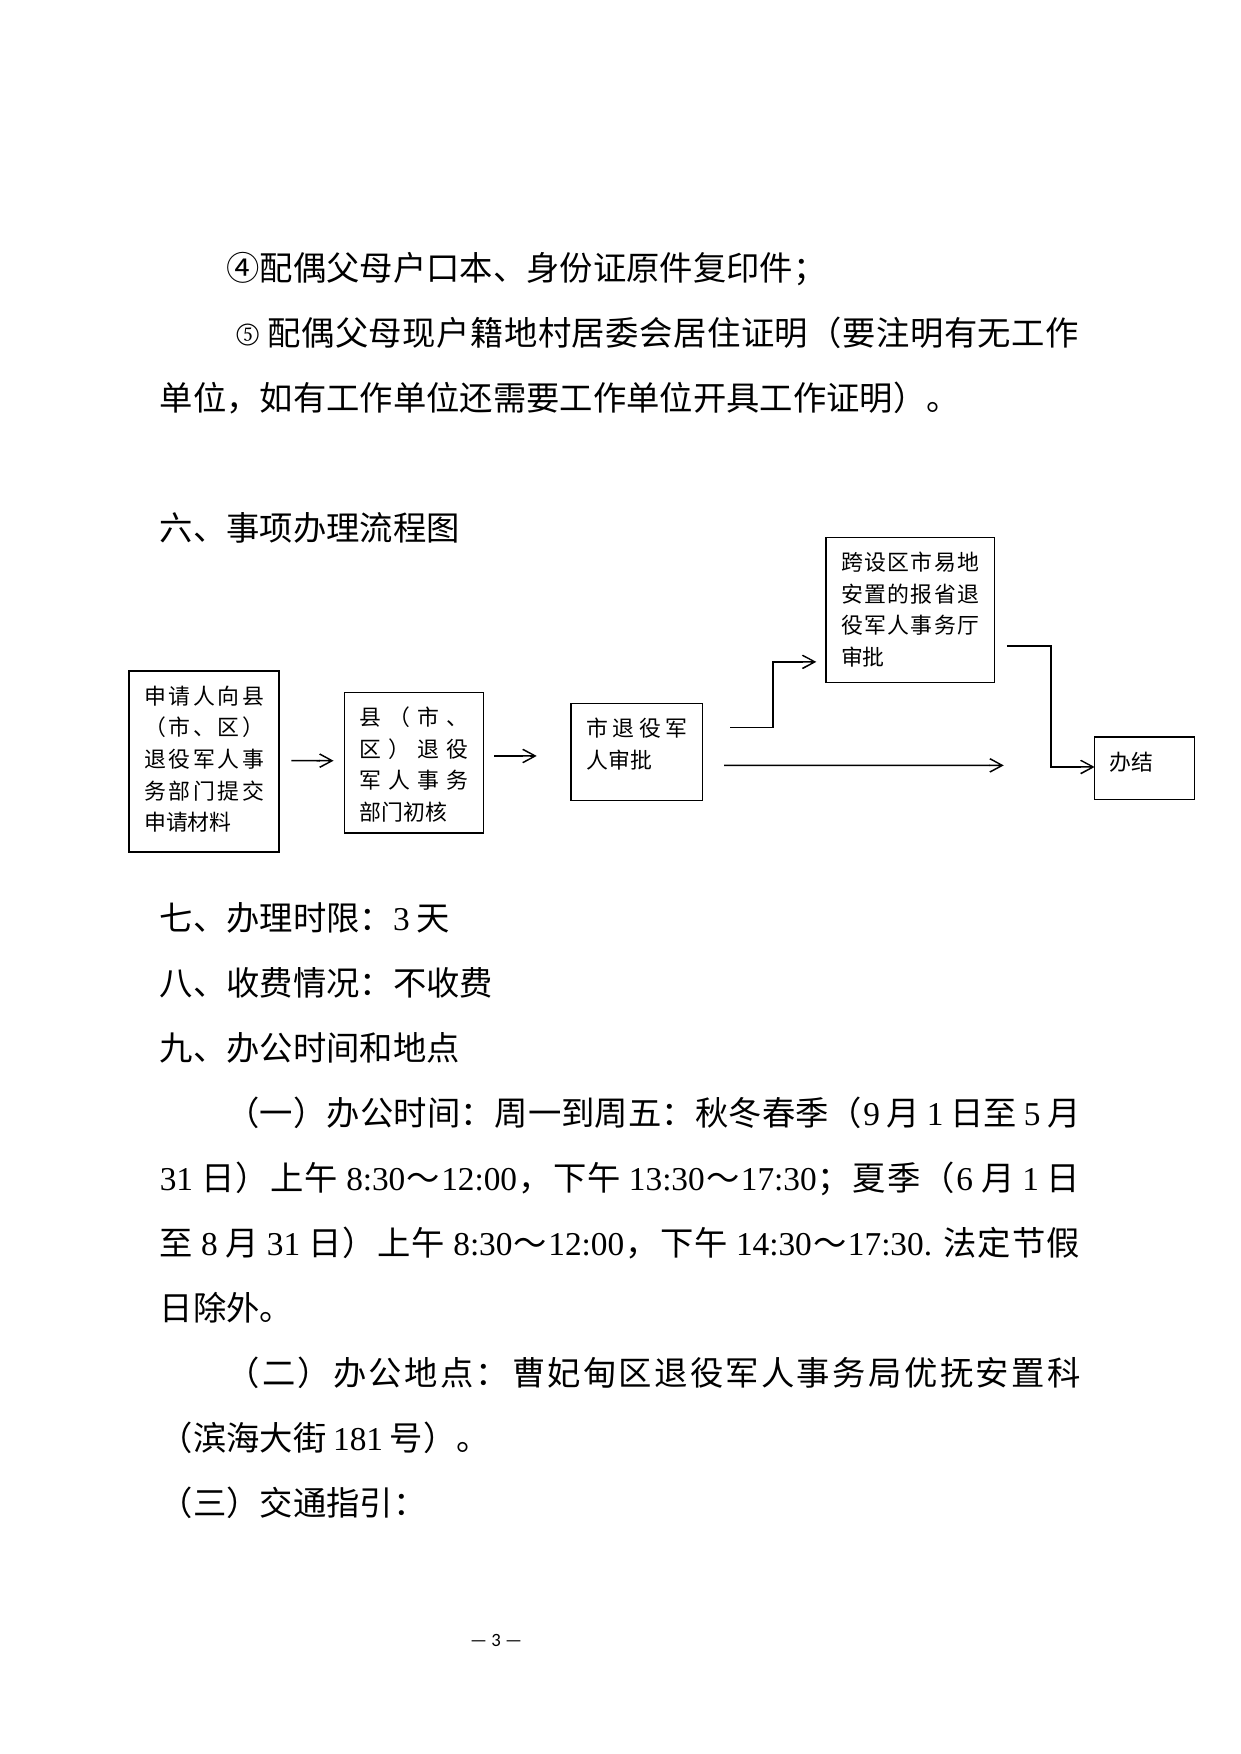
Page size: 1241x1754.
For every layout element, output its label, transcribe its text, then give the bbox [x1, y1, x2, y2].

text 六、事项办理流程图 [159, 493, 1081, 558]
text ⑤配偶父母现户籍地村居委会居住证明（要注明有无工作单位，如有工作单位还需要工作单位开具工作证明）。 [159, 298, 1081, 428]
text 九、办公时间和地点 [159, 1013, 1081, 1078]
list 八、收费情况：不收费 [159, 948, 1081, 1013]
text （二）办公地点：曹妃甸区退役军人事务局优抚安置科（滨海大街181号）。 [159, 1338, 1081, 1468]
list （一）办公时间：周一到周五：秋冬春季（9月1日至5月31日）上午8:30～12:00，下午13:30～17:30；夏季（6月1日至8月31日）上午8:30～12:00，下午14:30～17:30. 法定节假日除外。 [159, 1078, 1081, 1338]
text ④配偶父母户口本、身份证原件复印件； [159, 233, 1081, 298]
text 七、办理时限：3天 [159, 883, 1081, 948]
list （三）交通指引： [159, 1468, 1081, 1533]
